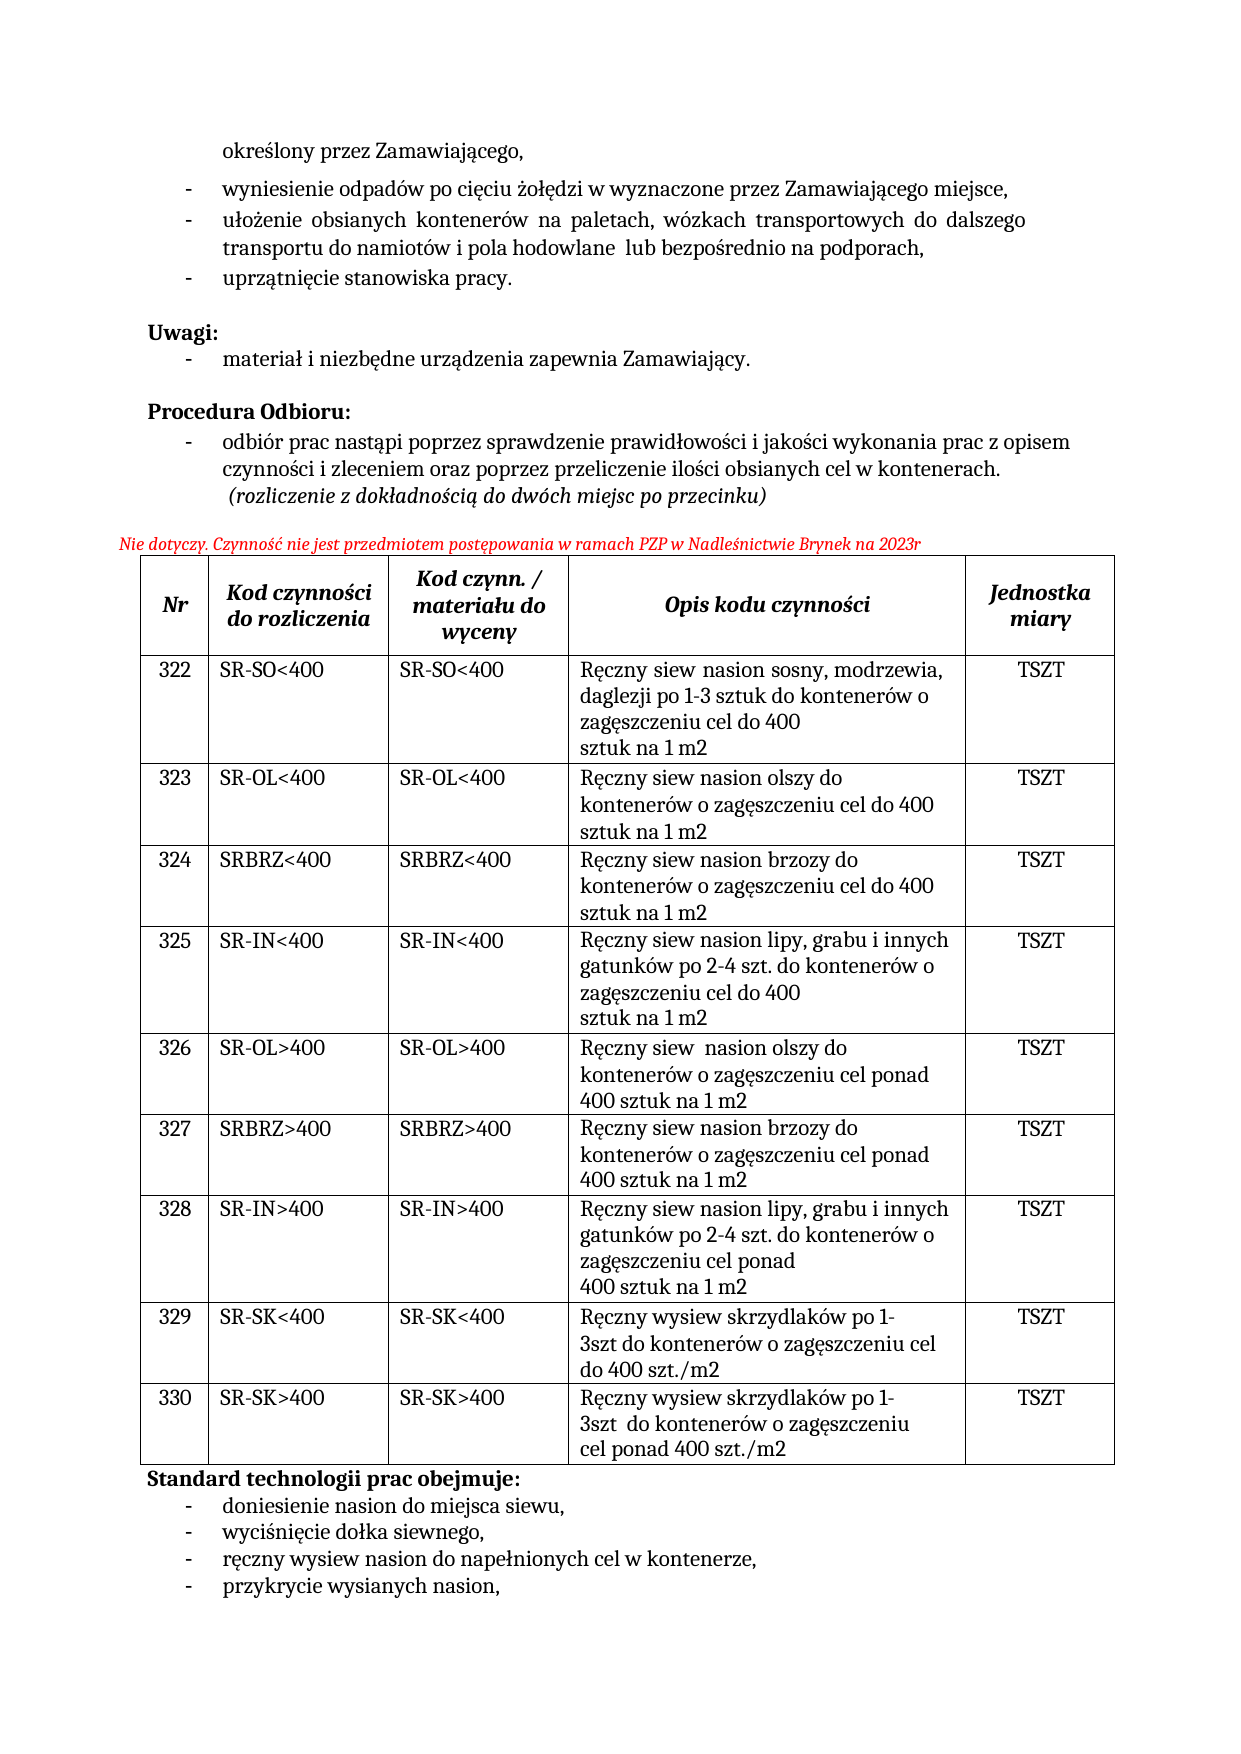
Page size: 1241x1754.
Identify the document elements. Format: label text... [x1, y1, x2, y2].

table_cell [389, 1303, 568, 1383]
list wyciśnięcie dołka siewnego, [185, 1518, 1138, 1545]
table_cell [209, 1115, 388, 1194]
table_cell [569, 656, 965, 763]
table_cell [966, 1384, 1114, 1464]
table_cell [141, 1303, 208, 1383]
text Nie dotyczy. Czynność nie jest przedmiotem postępowania w ramach PZP w Nadleśnictwie Brynek na 2023r [119, 534, 1138, 555]
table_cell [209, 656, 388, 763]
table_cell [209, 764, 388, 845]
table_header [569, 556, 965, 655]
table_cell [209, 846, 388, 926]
text (rozliczenie z dokładnością do dwóch miejsc po przecinku) [227, 483, 1138, 509]
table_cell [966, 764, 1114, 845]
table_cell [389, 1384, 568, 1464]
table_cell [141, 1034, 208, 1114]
list ułożenie obsianych kontenerów na paletach, wózkach transportowych do dalszego transportu do namiotów i pola hodowlane lub bezpośrednio na podporach, [185, 203, 1107, 261]
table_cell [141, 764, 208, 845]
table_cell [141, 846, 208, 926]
subtitle Uwagi: [147, 318, 1138, 345]
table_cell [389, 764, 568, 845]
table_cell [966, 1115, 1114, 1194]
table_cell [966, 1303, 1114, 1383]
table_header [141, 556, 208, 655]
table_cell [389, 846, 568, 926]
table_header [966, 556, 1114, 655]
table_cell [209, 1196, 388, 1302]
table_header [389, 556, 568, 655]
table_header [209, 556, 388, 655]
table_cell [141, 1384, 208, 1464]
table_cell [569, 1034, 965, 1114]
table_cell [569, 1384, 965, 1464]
subtitle Standard technologii prac obejmuje: [147, 1465, 1138, 1492]
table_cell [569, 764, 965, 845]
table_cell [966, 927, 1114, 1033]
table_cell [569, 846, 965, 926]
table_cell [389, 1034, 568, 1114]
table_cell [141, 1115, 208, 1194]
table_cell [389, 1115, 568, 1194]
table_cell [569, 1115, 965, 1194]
list uprzątnięcie stanowiska pracy. [185, 261, 1138, 292]
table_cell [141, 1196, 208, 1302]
subtitle Procedura Odbioru: [147, 398, 1138, 425]
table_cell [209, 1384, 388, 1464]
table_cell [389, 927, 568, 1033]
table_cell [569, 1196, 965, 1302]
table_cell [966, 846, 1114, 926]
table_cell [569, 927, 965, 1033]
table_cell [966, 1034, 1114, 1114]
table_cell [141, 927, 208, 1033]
list materiał i niezbędne urządzenia zapewnia Zamawiający. [185, 345, 1138, 372]
list wyniesienie odpadów po cięciu żołędzi w wyznaczone przez Zamawiającego miejsce, [185, 172, 1138, 203]
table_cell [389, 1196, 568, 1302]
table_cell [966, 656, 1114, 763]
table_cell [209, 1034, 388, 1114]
list doniesienie nasion do miejsca siewu, [185, 1492, 1138, 1518]
list odbiór prac nastąpi poprzez sprawdzenie prawidłowości i jakości wykonania prac z opisem czynności i zleceniem oraz poprzez przeliczenie ilości obsianych cel w kontenerach. [185, 425, 1108, 482]
list przykrycie wysianych nasion, [185, 1572, 1138, 1599]
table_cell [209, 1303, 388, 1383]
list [185, 137, 1108, 164]
list ręczny wysiew nasion do napełnionych cel w kontenerze, [185, 1545, 1138, 1572]
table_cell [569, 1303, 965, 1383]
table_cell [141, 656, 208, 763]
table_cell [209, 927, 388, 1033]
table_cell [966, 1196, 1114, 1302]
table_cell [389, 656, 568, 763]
